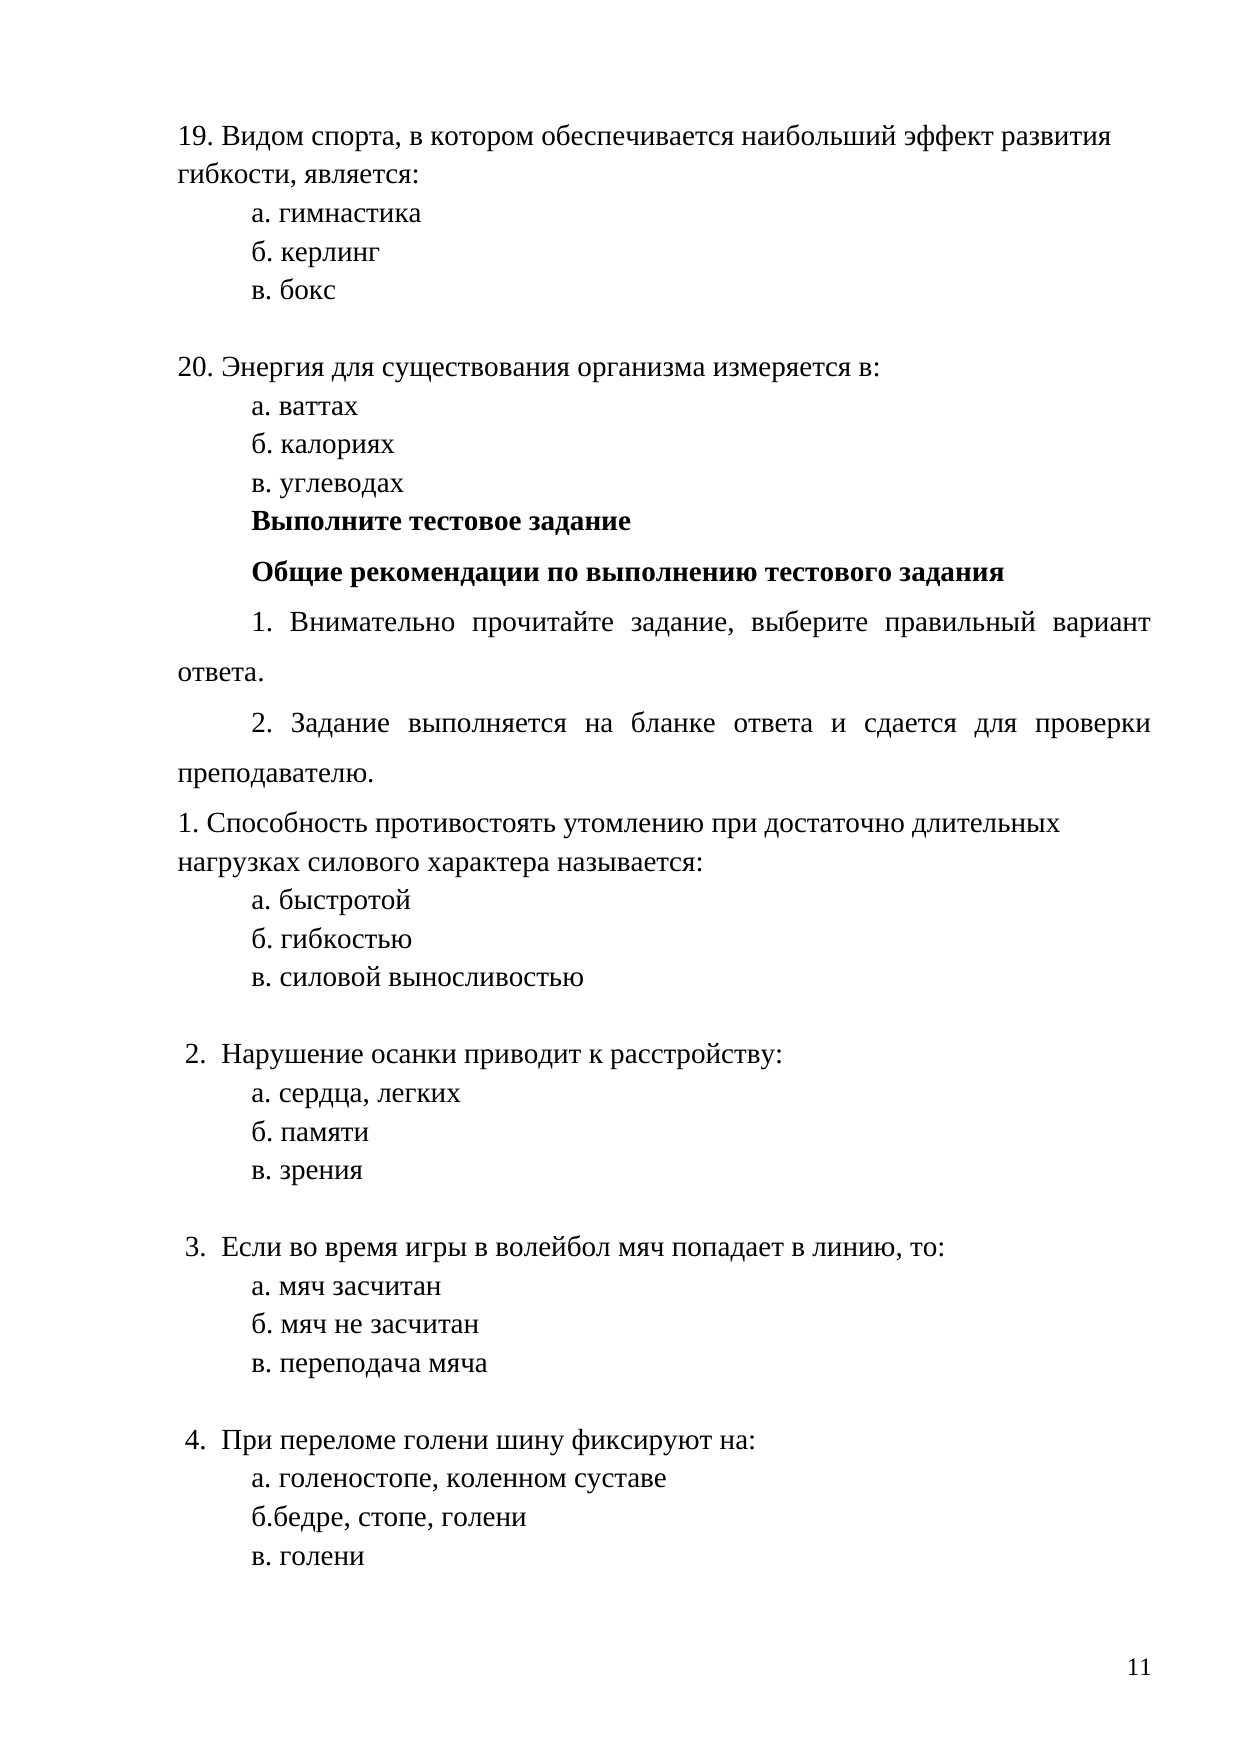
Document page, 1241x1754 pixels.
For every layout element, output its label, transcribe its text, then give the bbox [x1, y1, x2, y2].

text б. калориях [251, 426, 1152, 460]
text 3. Если во время игры в волейбол мяч попадает в линию, то: [177, 1229, 1152, 1263]
text б. памяти [251, 1114, 1152, 1147]
text а. ваттах [177, 388, 1152, 421]
text в. бокс [177, 272, 1152, 306]
text в. углеводах [251, 465, 1152, 498]
text а. гимнастика [177, 195, 1152, 229]
text в. силовой выносливостью [251, 959, 1152, 993]
text в. голени [251, 1538, 1152, 1571]
text б. мяч не засчитан [251, 1306, 1152, 1340]
text 19. Видом спорта, в котором обеспечивается наибольший эффект развития гибкости, является: [177, 118, 1152, 190]
text 2. Нарушение осанки приводит к расстройству: [177, 1037, 1152, 1070]
text 1. Внимательно прочитайте задание, выберите правильный вариант ответа. [177, 604, 1152, 688]
text б. гибкостью [251, 921, 1152, 954]
text а. мяч засчитан [177, 1268, 1152, 1301]
text 1. Способность противостоять утомлению при достаточно длительных нагрузках силового характера называется: [177, 805, 1152, 877]
text 2. Задание выполняется на бланке ответа и сдается для проверки преподавателю. [177, 705, 1152, 789]
text а. быстротой [177, 882, 1152, 916]
text б. керлинг [177, 234, 1152, 267]
text 20. Энергия для существования организма измеряется в: [177, 349, 1152, 383]
text Выполните тестовое задание [177, 503, 1152, 537]
text а. голеностопе, коленном суставе [177, 1461, 1152, 1494]
text в. переподача мяча [251, 1345, 1152, 1378]
text в. зрения [251, 1152, 1152, 1186]
text Общие рекомендации по выполнению тестового задания [177, 554, 1152, 587]
text 4. При переломе голени шину фиксируют на: [177, 1422, 1152, 1456]
text а. сердца, легких [177, 1075, 1152, 1109]
text б.бедре, стопе, голени [251, 1499, 1152, 1533]
